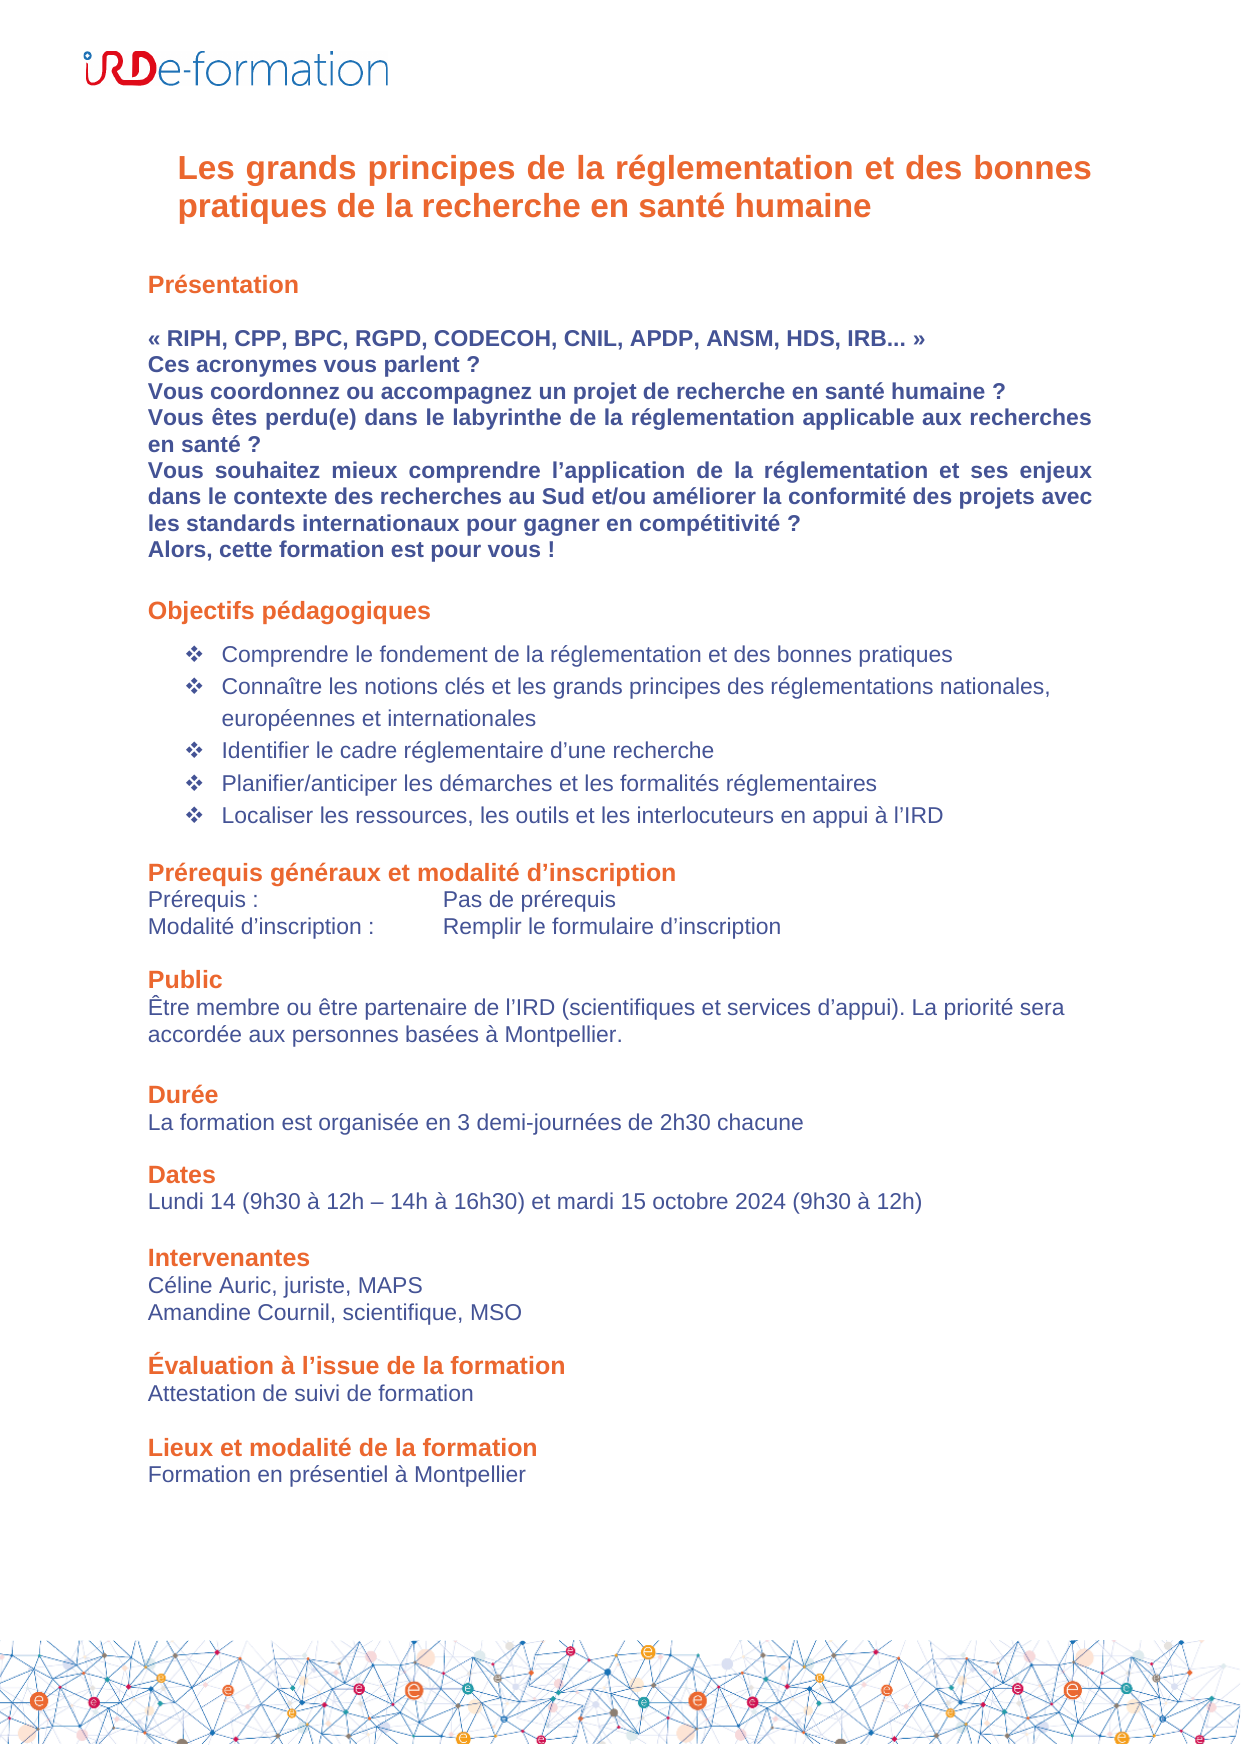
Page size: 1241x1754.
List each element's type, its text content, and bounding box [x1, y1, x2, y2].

text « RIPH, CPP, BPC, RGPD, CODECOH, CNIL, APDP, ANSM, HDS, IRB... » [148, 325, 1093, 351]
text Dates [148, 1159, 1093, 1188]
text Vous coordonnez ou accompagnez un projet de recherche en santé humaine ? [148, 378, 1093, 404]
text Présentation [148, 270, 1093, 299]
list Identifier le cadre réglementaire d’une recherche [184, 737, 1093, 764]
text Ces acronymes vous parlent ? [148, 351, 1093, 378]
picture [83, 51, 388, 86]
text Formation en présentiel à Montpellier [148, 1461, 1093, 1488]
text Durée [148, 1081, 1093, 1109]
list Comprendre le fondement de la réglementation et des bonnes pratiques [184, 641, 1093, 668]
text Public [148, 966, 1093, 994]
text Intervenantes [148, 1243, 1093, 1272]
list Les grands principes de la réglementation et des bonnes pratiques de la recherche en santé humaine [177, 148, 1093, 224]
text Évaluation à l’issue de la formation [148, 1351, 1093, 1380]
text Modalité d’inscription : Remplir le formulaire d’inscription [148, 913, 1093, 939]
text Céline Auric, juriste, MAPS [148, 1272, 1093, 1298]
text Prérequis : Pas de prérequis [148, 886, 1093, 913]
text Prérequis généraux et modalité d’inscription [148, 858, 1093, 886]
text Être membre ou être partenaire de l’IRD (scientifiques et services d’appui). La priorité sera accordée aux personnes basées à Montpellier. [148, 994, 1093, 1047]
text Lundi 14 (9h30 à 12h – 14h à 16h30) et mardi 15 octobre 2024 (9h30 à 12h) [148, 1188, 1093, 1215]
text La formation est organisée en 3 demi-journées de 2h30 chacune [148, 1109, 1093, 1136]
text Attestation de suivi de formation [148, 1380, 1093, 1406]
list Connaître les notions clés et les grands principes des réglementations nationales, européennes et internationales [184, 673, 1093, 732]
text Alors, cette formation est pour vous ! [148, 536, 1093, 562]
picture [0, 1640, 1241, 1745]
text Vous souhaitez mieux comprendre l’application de la réglementation et ses enjeux dans le contexte des recherches au Sud et/ou améliorer la conformité des projets avec les standards internationaux pour gagner en compétitivité ? [148, 457, 1093, 536]
text Amandine Cournil, scientifique, MSO [148, 1298, 1093, 1325]
list Planifier/anticiper les démarches et les formalités réglementaires [184, 769, 1093, 796]
text Vous êtes perdu(e) dans le labyrinthe de la réglementation applicable aux recherches en santé ? [148, 404, 1093, 457]
text Objectifs pédagogiques [148, 596, 1093, 624]
text Lieux et modalité de la formation [148, 1433, 1093, 1461]
list Localiser les ressources, les outils et les interlocuteurs en appui à l’IRD [184, 802, 1093, 828]
